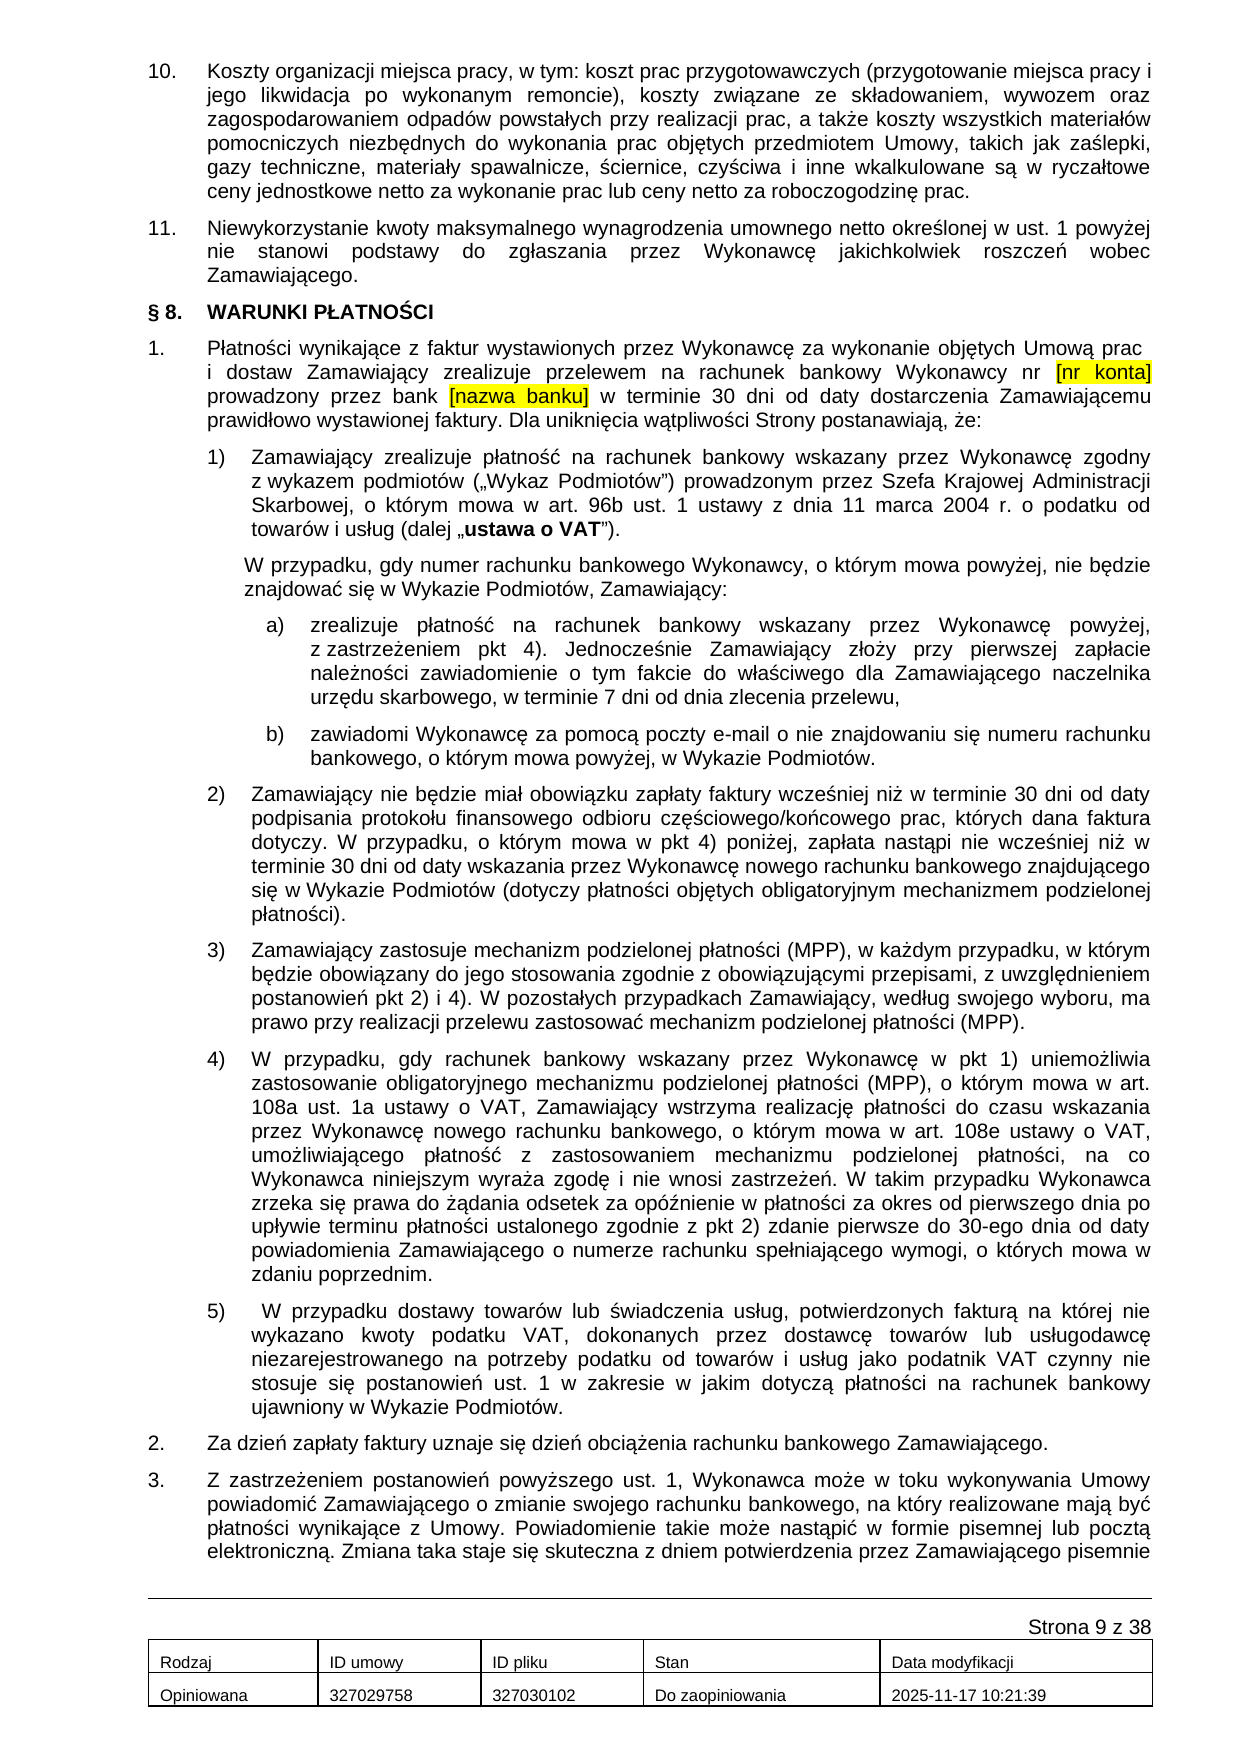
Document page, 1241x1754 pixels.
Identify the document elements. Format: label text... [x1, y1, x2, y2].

list W przypadku, gdy rachunek bankowy wskazany przez Wykonawcę w pkt 1) uniemożliwia zastosowanie obligatoryjnego mechanizmu podzielonej płatności (MPP), o którym mowa w art. 108a ust. 1a ustawy o VAT, Zamawiający wstrzyma realizację płatności do czasu wskazania przez Wykonawcę nowego rachunku bankowego, o którym mowa w art. 108e ustawy o VAT, umożliwiającego płatność z zastosowaniem mechanizmu podzielonej płatności, na co Wykonawca niniejszym wyraża zgodę i nie wnosi zastrzeżeń. W takim przypadku Wykonawca zrzeka się prawa do żądania odsetek za opóźnienie w płatności za okres od pierwszego dnia po upływie terminu płatności ustalonego zgodnie z pkt 2) zdanie pierwsze do 30-ego dnia od daty powiadomienia Zamawiającego o numerze rachunku spełniającego wymogi, o których mowa w zdaniu poprzednim. [207, 1047, 1152, 1286]
list zawiadomi Wykonawcę za pomocą poczty e-mail o nie znajdowaniu się numeru rachunku bankowego, o którym mowa powyżej, w Wykazie Podmiotów. [266, 722, 1152, 769]
text W przypadku, gdy numer rachunku bankowego Wykonawcy, o którym mowa powyżej, nie będzie znajdować się w Wykazie Podmiotów, Zamawiający: [244, 553, 1152, 601]
list Koszty organizacji miejsca pracy, w tym: koszt prac przygotowawczych (przygotowanie miejsca pracy i jego likwidacja po wykonanym remoncie), koszty związane ze składowaniem, wywozem oraz zagospodarowaniem odpadów powstałych przy realizacji prac, a także koszty wszystkich materiałów pomocniczych niezbędnych do wykonania prac objętych przedmiotem Umowy, takich jak zaślepki, gazy techniczne, materiały spawalnicze, ściernice, czyściwa i inne wkalkulowane są w ryczałtowe ceny jednostkowe netto za wykonanie prac lub ceny netto za roboczogodzinę prac. [148, 59, 1152, 203]
list Zamawiający zrealizuje płatność na rachunek bankowy wskazany przez Wykonawcę zgodny z wykazem podmiotów („Wykaz Podmiotów”) prowadzonym przez Szefa Krajowej Administracji Skarbowej, o którym mowa w art. 96b ust. 1 ustawy z dnia 11 marca 2004 r. o podatku od towarów i usług (dalej „ustawa o VAT”). [207, 444, 1152, 540]
list W przypadku dostawy towarów lub świadczenia usług, potwierdzonych fakturą na której nie wykazano kwoty podatku VAT, dokonanych przez dostawcę towarów lub usługodawcę niezarejestrowanego na potrzeby podatku od towarów i usług jako podatnik VAT czynny nie stosuje się postanowień ust. 1 w zakresie w jakim dotyczą płatności na rachunek bankowy ujawniony w Wykazie Podmiotów. [207, 1299, 1152, 1418]
list Niewykorzystanie kwoty maksymalnego wynagrodzenia umownego netto określonej w ust. 1 powyżej nie stanowi podstawy do zgłaszania przez Wykonawcę jakichkolwiek roszczeń wobec Zamawiającego. [148, 215, 1152, 287]
list Płatności wynikające z faktur wystawionych przez Wykonawcę za wykonanie objętych Umową prac i dostaw Zamawiający zrealizuje przelewem na rachunek bankowy Wykonawcy nr [nr konta] prowadzony przez bank [nazwa banku] w terminie 30 dni od daty dostarczenia Zamawiającemu prawidłowo wystawionej faktury. Dla uniknięcia wątpliwości Strony postanawiają, że: [148, 336, 1152, 432]
list Zamawiający zastosuje mechanizm podzielonej płatności (MPP), w każdym przypadku, w którym będzie obowiązany do jego stosowania zgodnie z obowiązującymi przepisami, z uwzględnieniem postanowień pkt 2) i 4). W pozostałych przypadkach Zamawiający, według swojego wyboru, ma prawo przy realizacji przelewu zastosować mechanizm podzielonej płatności (MPP). [207, 938, 1152, 1034]
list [148, 1467, 1152, 1563]
list zrealizuje płatność na rachunek bankowy wskazany przez Wykonawcę powyżej, z zastrzeżeniem pkt 4). Jednocześnie Zamawiający złoży przy pierwszej zapłacie należności zawiadomienie o tym fakcie do właściwego dla Zamawiającego naczelnika urzędu skarbowego, w terminie 7 dni od dnia zlecenia przelewu, [266, 613, 1152, 709]
list Zamawiający nie będzie miał obowiązku zapłaty faktury wcześniej niż w terminie 30 dni od daty podpisania protokołu finansowego odbioru częściowego/końcowego prac, których dana faktura dotyczy. W przypadku, o którym mowa w pkt 4) poniżej, zapłata nastąpi nie wcześniej niż w terminie 30 dni od daty wskazania przez Wykonawcę nowego rachunku bankowego znajdującego się w Wykazie Podmiotów (dotyczy płatności objętych obligatoryjnym mechanizmem podzielonej płatności). [207, 782, 1152, 926]
subtitle WARUNKI PŁATNOŚCI [148, 300, 1152, 324]
list Za dzień zapłaty faktury uznaje się dzień obciążenia rachunku bankowego Zamawiającego. [148, 1431, 1152, 1455]
